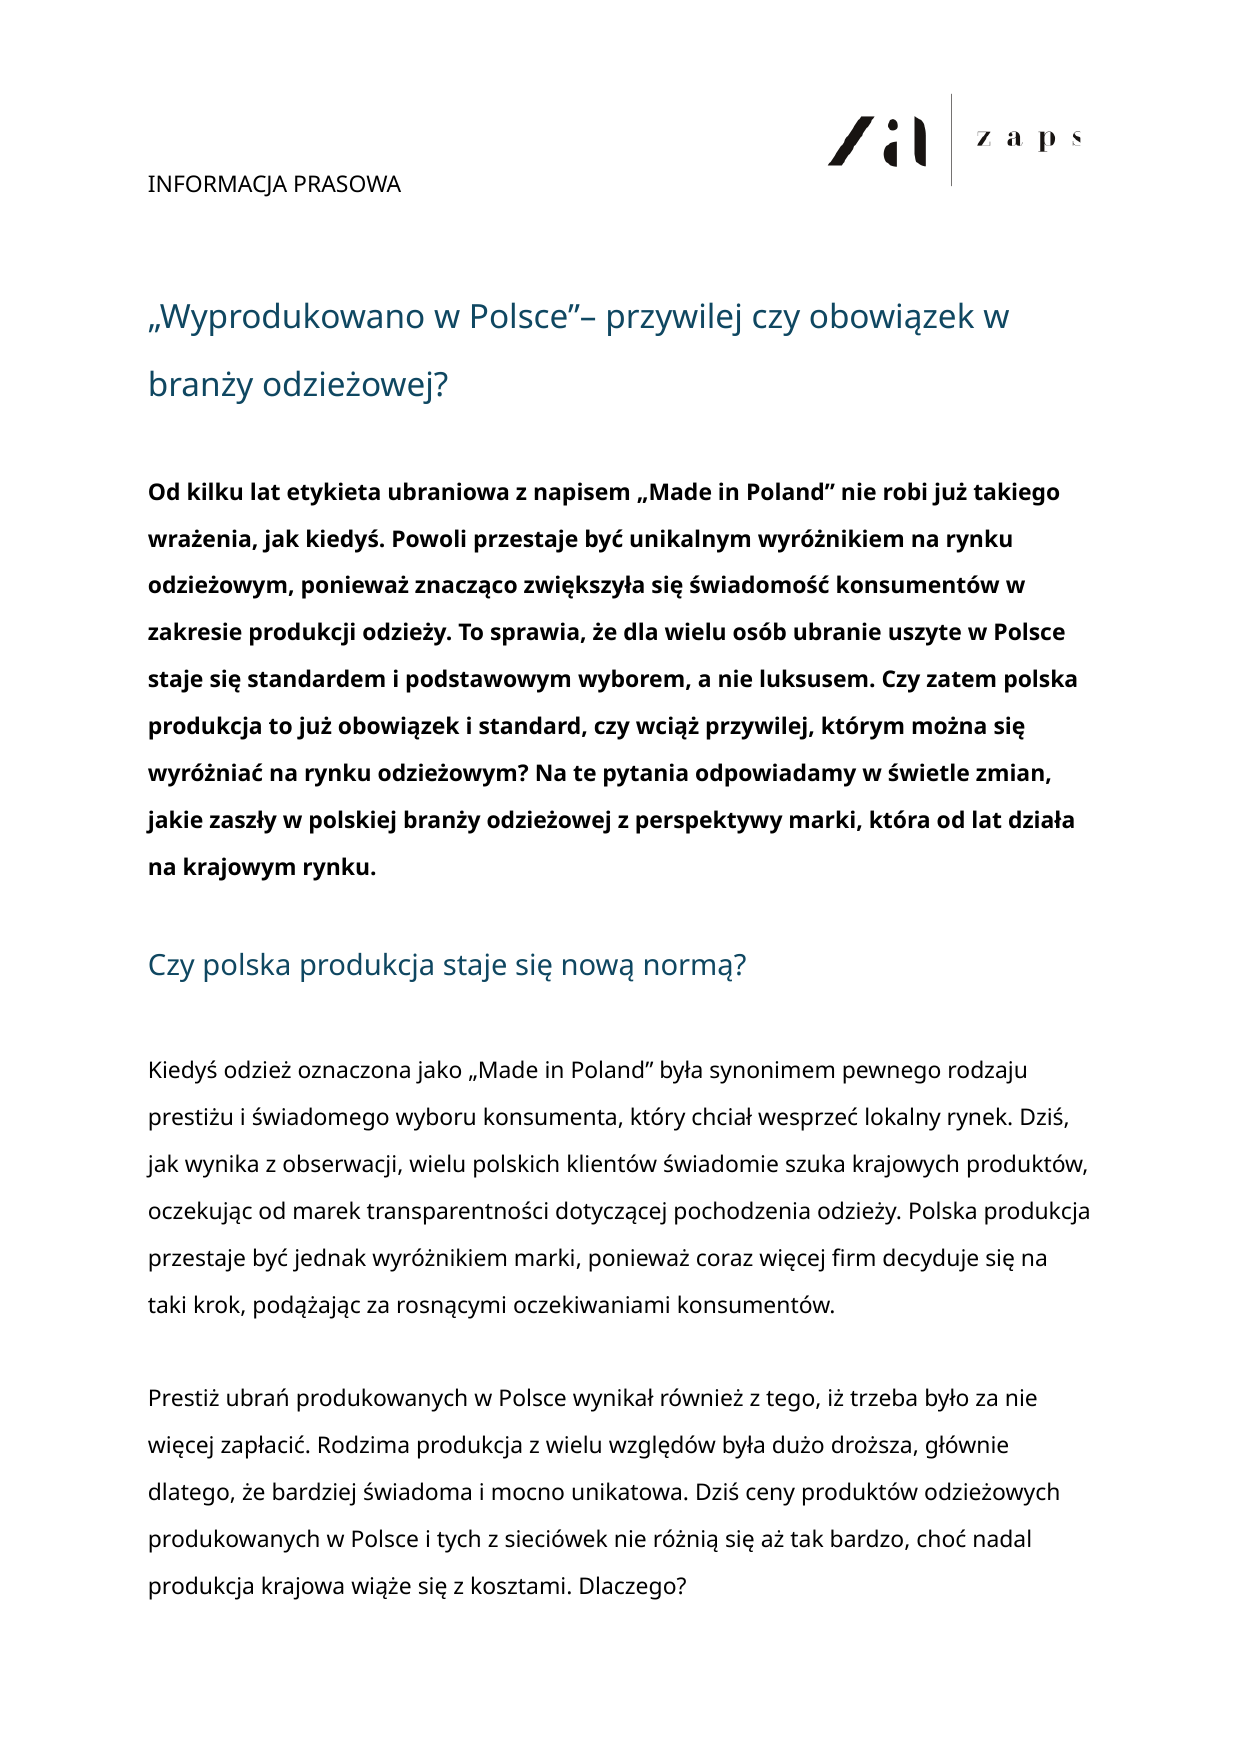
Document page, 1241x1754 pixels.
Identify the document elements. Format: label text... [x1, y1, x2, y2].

subtitle „Wyprodukowano w Polsce”– przywilej czy obowiązek w branży odzieżowej? [148, 292, 1093, 406]
subtitle Czy polska produkcja staje się nową normą? [148, 944, 1093, 984]
text Kiedyś odzież oznaczona jako „Made in Poland” była synonimem pewnego rodzaju prestiżu i świadomego wyboru konsumenta, który chciał wesprzeć lokalny rynek. Dziś, jak wynika z obserwacji, wielu polskich klientów świadomie szuka krajowych produktów, oczekując od marek transparentności dotyczącej pochodzenia odzieży. Polska produkcja przestaje być jednak wyróżnikiem marki, ponieważ coraz więcej firm decyduje się na taki krok, podążając za rosnącymi oczekiwaniami konsumentów. [148, 1054, 1093, 1320]
text Od kilku lat etykieta ubraniowa z napisem „Made in Poland” nie robi już takiego wrażenia, jak kiedyś. Powoli przestaje być unikalnym wyróżnikiem na rynku odzieżowym, ponieważ znacząco zwiększyła się świadomość konsumentów w zakresie produkcji odzieży. To sprawia, że dla wielu osób ubranie uszyte w Polsce staje się standardem i podstawowym wyborem, a nie luksusem. Czy zatem polska produkcja to już obowiązek i standard, czy wciąż przywilej, którym można się wyróżniać na rynku odzieżowym? Na te pytania odpowiadamy w świetle zmian, jakie zaszły w polskiej branży odzieżowej z perspektywy marki, która od lat działa na krajowym rynku. [148, 476, 1093, 882]
picture [827, 93, 1081, 187]
text Prestiż ubrań produkowanych w Polsce wynikał również z tego, iż trzeba było za nie więcej zapłacić. Rodzima produkcja z wielu względów była dużo droższa, głównie dlatego, że bardziej świadoma i mocno unikatowa. Dziś ceny produktów odzieżowych produkowanych w Polsce i tych z sieciówek nie różnią się aż tak bardzo, choć nadal produkcja krajowa wiąże się z kosztami. Dlaczego? [148, 1382, 1093, 1601]
